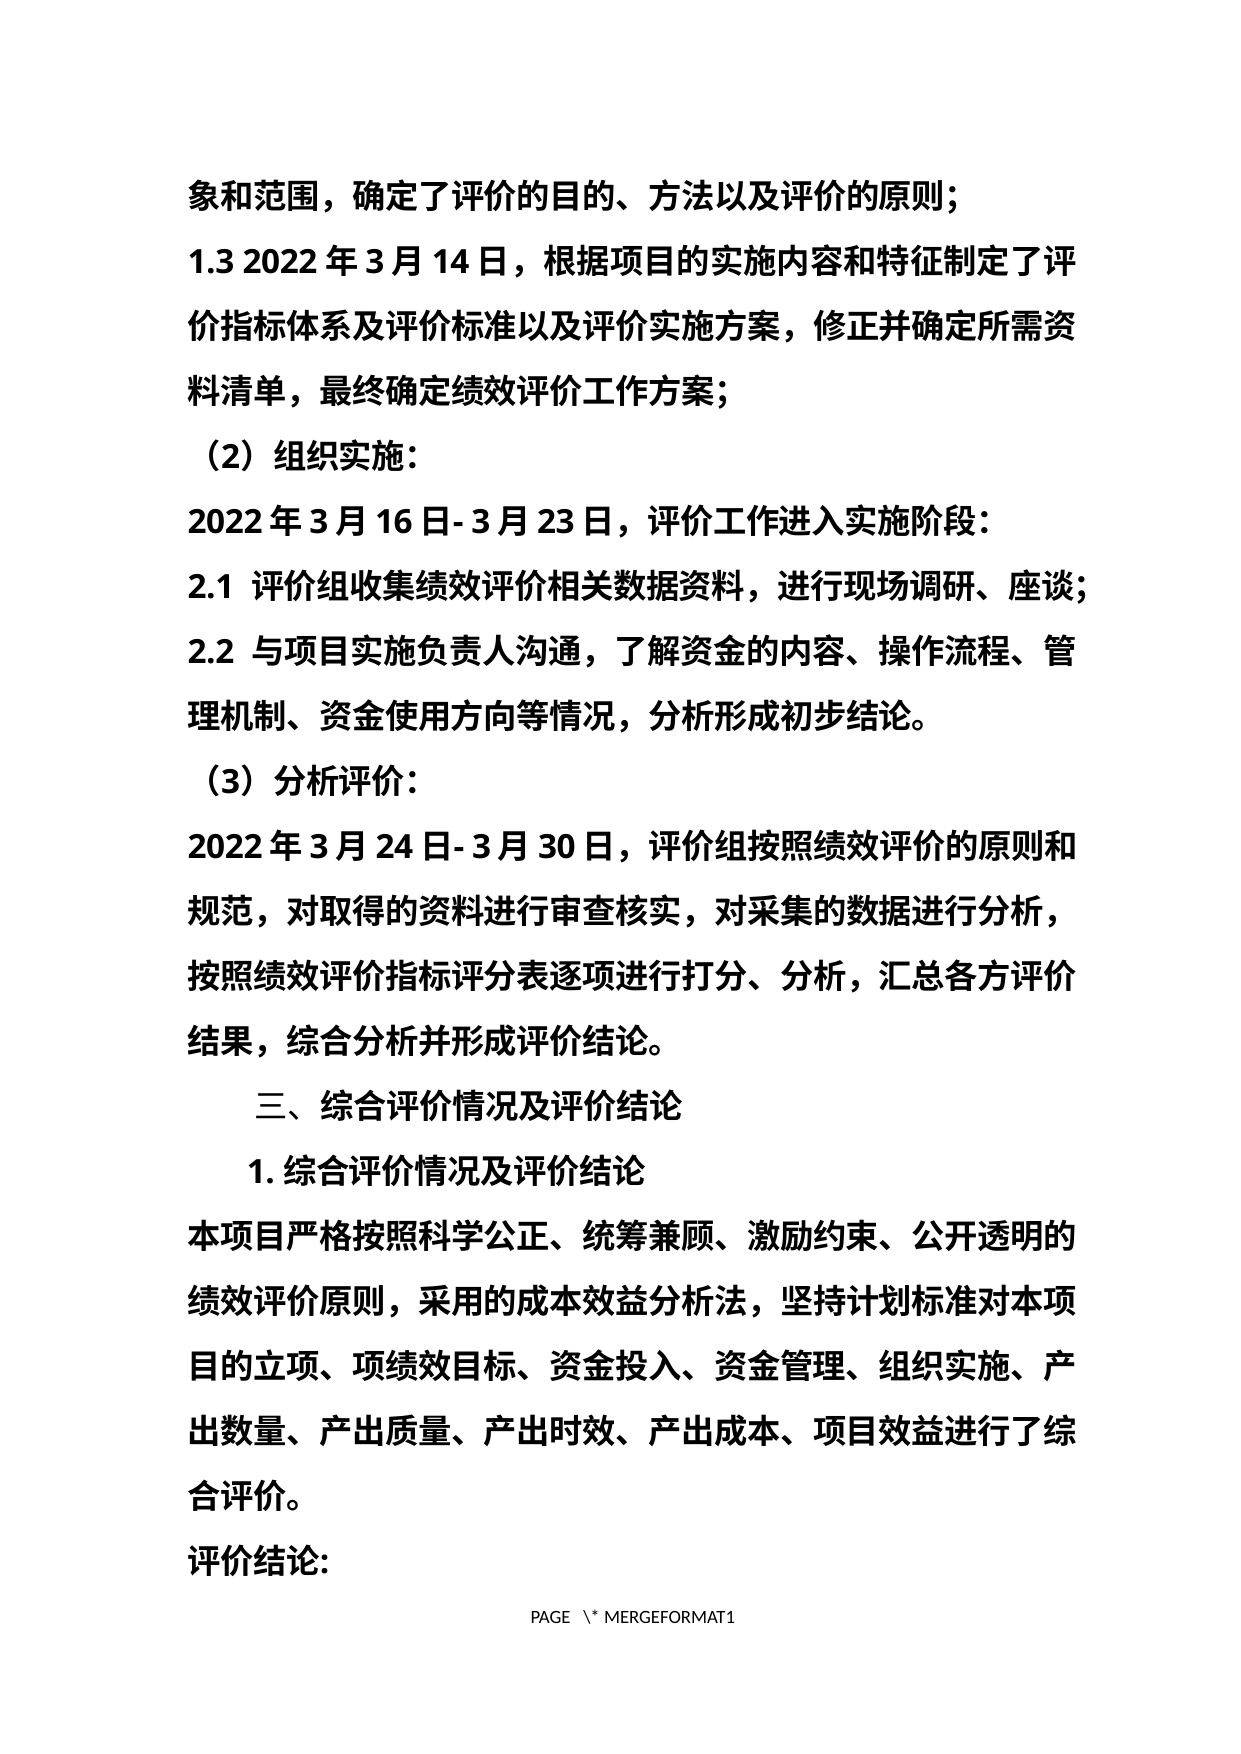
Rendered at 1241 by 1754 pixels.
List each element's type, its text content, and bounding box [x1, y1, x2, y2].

text 三、综合评价情况及评价结论 [187, 1072, 1078, 1137]
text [187, 1137, 1078, 1592]
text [187, 162, 1078, 1072]
